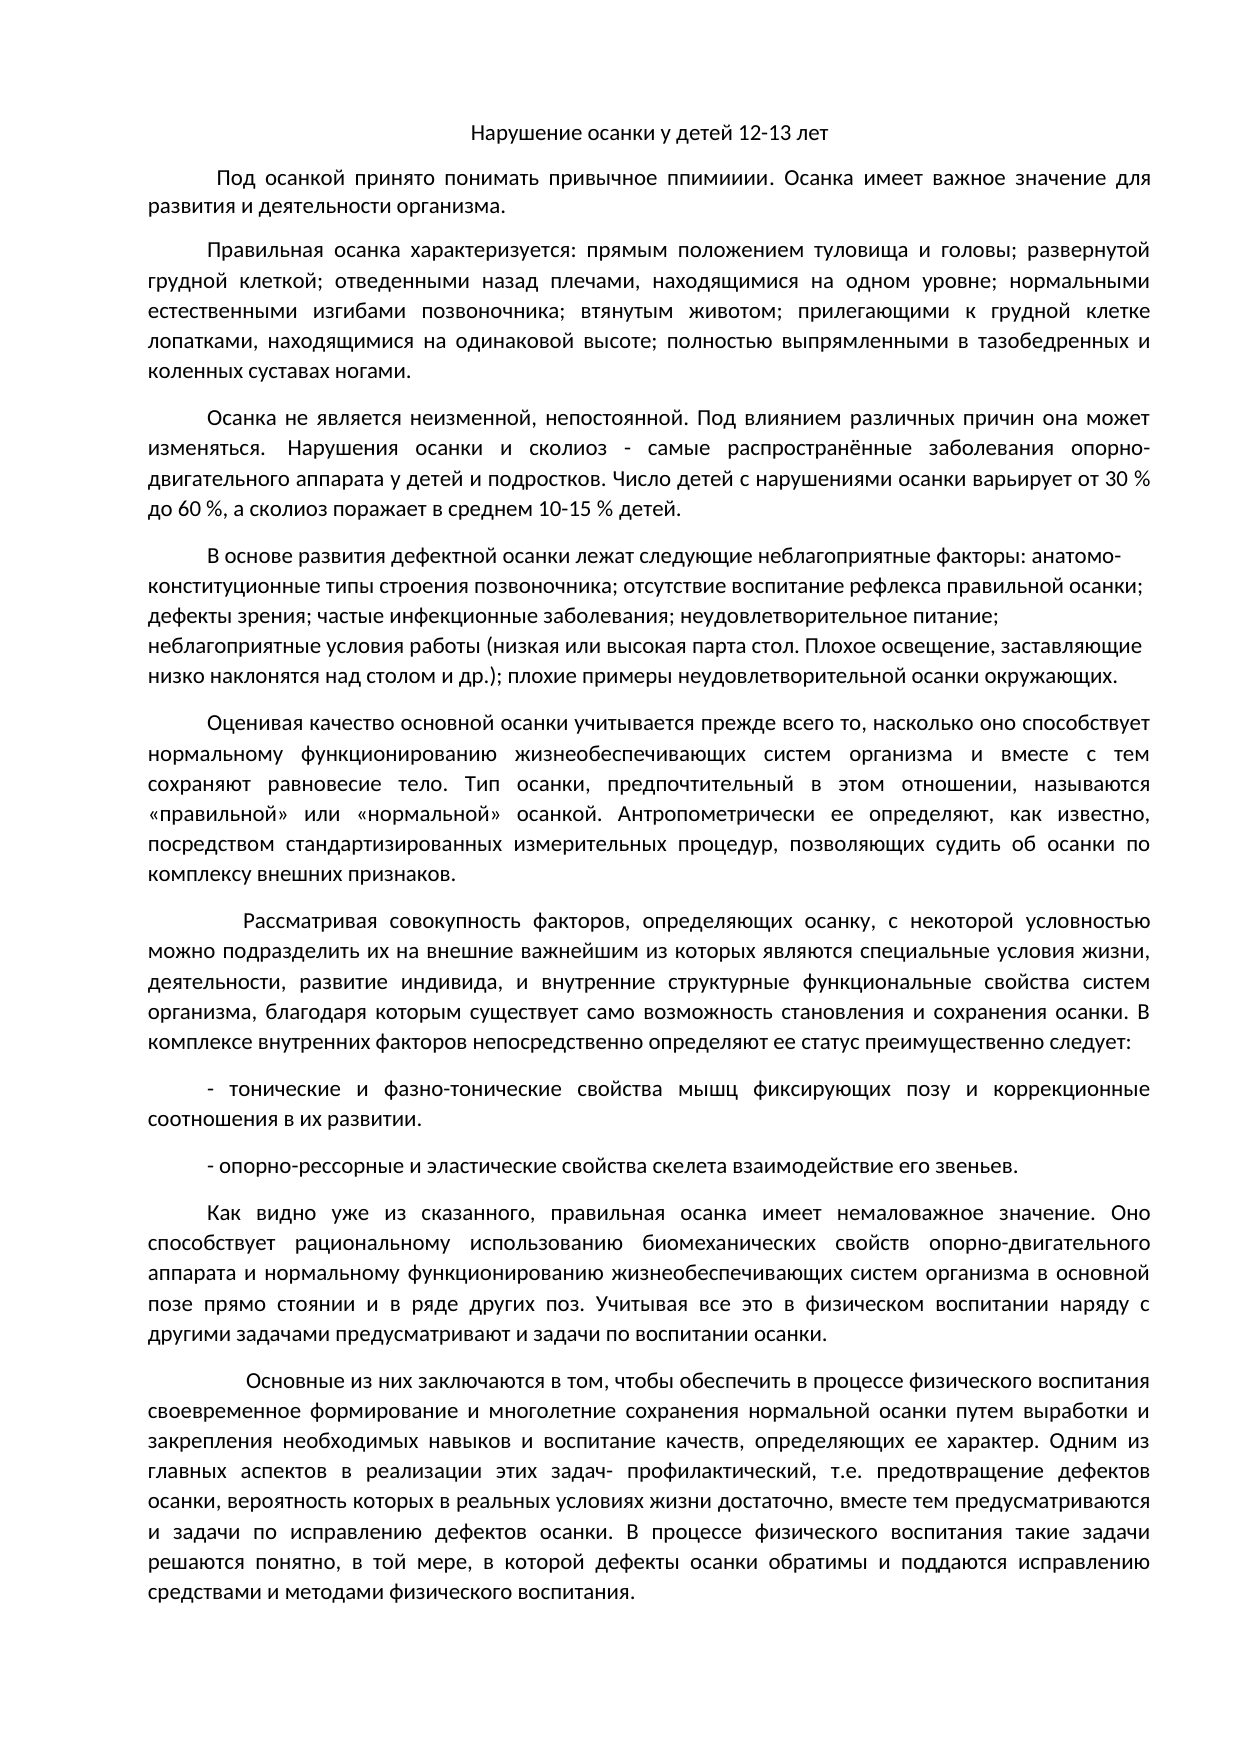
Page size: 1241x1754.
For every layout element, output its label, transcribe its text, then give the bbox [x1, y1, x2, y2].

text Основные из них заключаются в том, чтобы обеспечить в процессе физического воспитания своевременное формирование и многолетние сохранения нормальной осанки путем выработки и закрепления необходимых навыков и воспитание качеств, определяющих ее характер. Одним из главных аспектов в реализации этих задач- профилактический, т.е. предотвращение дефектов осанки, вероятность которых в реальных условиях жизни достаточно, вместе тем предусматриваются и задачи по исправлению дефектов осанки. В процессе физического воспитания такие задачи решаются понятно, в той мере, в которой дефекты осанки обратимы и поддаются исправлению средствами и методами физического воспитания. [148, 1366, 1152, 1605]
text Как видно уже из сказанного, правильная осанка имеет немаловажное значение. Оно способствует рациональному использованию биомеханических свойств опорно-двигательного аппарата и нормальному функционированию жизнеобеспечивающих систем организма в основной позе прямо стоянии и в ряде других поз. Учитывая все это в физическом воспитании наряду с другими задачами предусматривают и задачи по воспитании осанки. [148, 1198, 1152, 1347]
text Рассматривая совокупность факторов, определяющих осанку, с некоторой условностью можно подразделить их на внешние важнейшим из которых являются специальные условия жизни, деятельности, развитие индивида, и внутренние структурные функциональные свойства систем организма, благодаря которым существует само возможность становления и сохранения осанки. В комплексе внутренних факторов непосредственно определяют ее статус преимущественно следует: [148, 906, 1152, 1055]
text Осанка не является неизменной, непостоянной. Под влиянием различных причин она может изменяться. Нарушения осанки и сколиоз - самые распространённые заболевания опорно-двигательного аппарата у детей и подростков. Число детей с нарушениями осанки варьирует от 30 % до 60 %, а сколиоз поражает в среднем 10-15 % детей. [148, 403, 1152, 464]
text Правильная осанка характеризуется: прямым положением туловища и головы; развернутой грудной клеткой; отведенными назад плечами, находящимися на одном уровне; нормальными естественными изгибами позвоночника; втянутым животом; прилегающими к грудной клетке лопатками, находящимися на одинаковой высоте; полностью выпрямленными в тазобедренных и коленных суставах ногами. [148, 236, 1152, 384]
text - тонические и фазно-тонические свойства мышц фиксирующих позу и коррекционные соотношения в их развитии. [148, 1074, 1152, 1132]
text - опорно-рессорные и эластические свойства скелета взаимодействие его звеньев. [148, 1151, 1152, 1179]
text Оценивая качество основной осанки учитывается прежде всего то, насколько оно способствует нормальному функционированию жизнеобеспечивающих систем организма и вместе с тем сохраняют равновесие тело. Тип осанки, предпочтительный в этом отношении, называются «правильной» или «нормальной» осанкой. Антропометрически ее определяют, как известно, посредством стандартизированных измерительных процедур, позволяющих судить об осанки по комплексу внешних признаков. [148, 708, 1152, 887]
text Осанка не является неизменной, непостоянной. Под влиянием различных причин она может изменяться. Нарушения осанки и сколиоз - самые распространённые заболевания опорно-двигательного аппарата у детей и подростков. Число детей с нарушениями осанки варьирует от 30 % до 60 %, а сколиоз поражает в среднем 10-15 % детей. [148, 492, 1152, 522]
text Под осанкой принято понимать привычное ппимииии. Осанка имеет важное значение для развития и деятельности организма. [148, 163, 1152, 219]
text Нарушение осанки у детей 12-13 лет [148, 118, 1152, 146]
text В основе развития дефектной осанки лежат следующие неблагоприятные факторы: анатомо-конституционные типы строения позвоночника; отсутствие воспитание рефлекса правильной осанки; дефекты зрения; частые инфекционные заболевания; неудовлетворительное питание; неблагоприятные условия работы (низкая или высокая парта стол. Плохое освещение, заставляющие низко наклонятся над столом и др.); плохие примеры неудовлетворительной осанки окружающих. [148, 541, 1152, 689]
